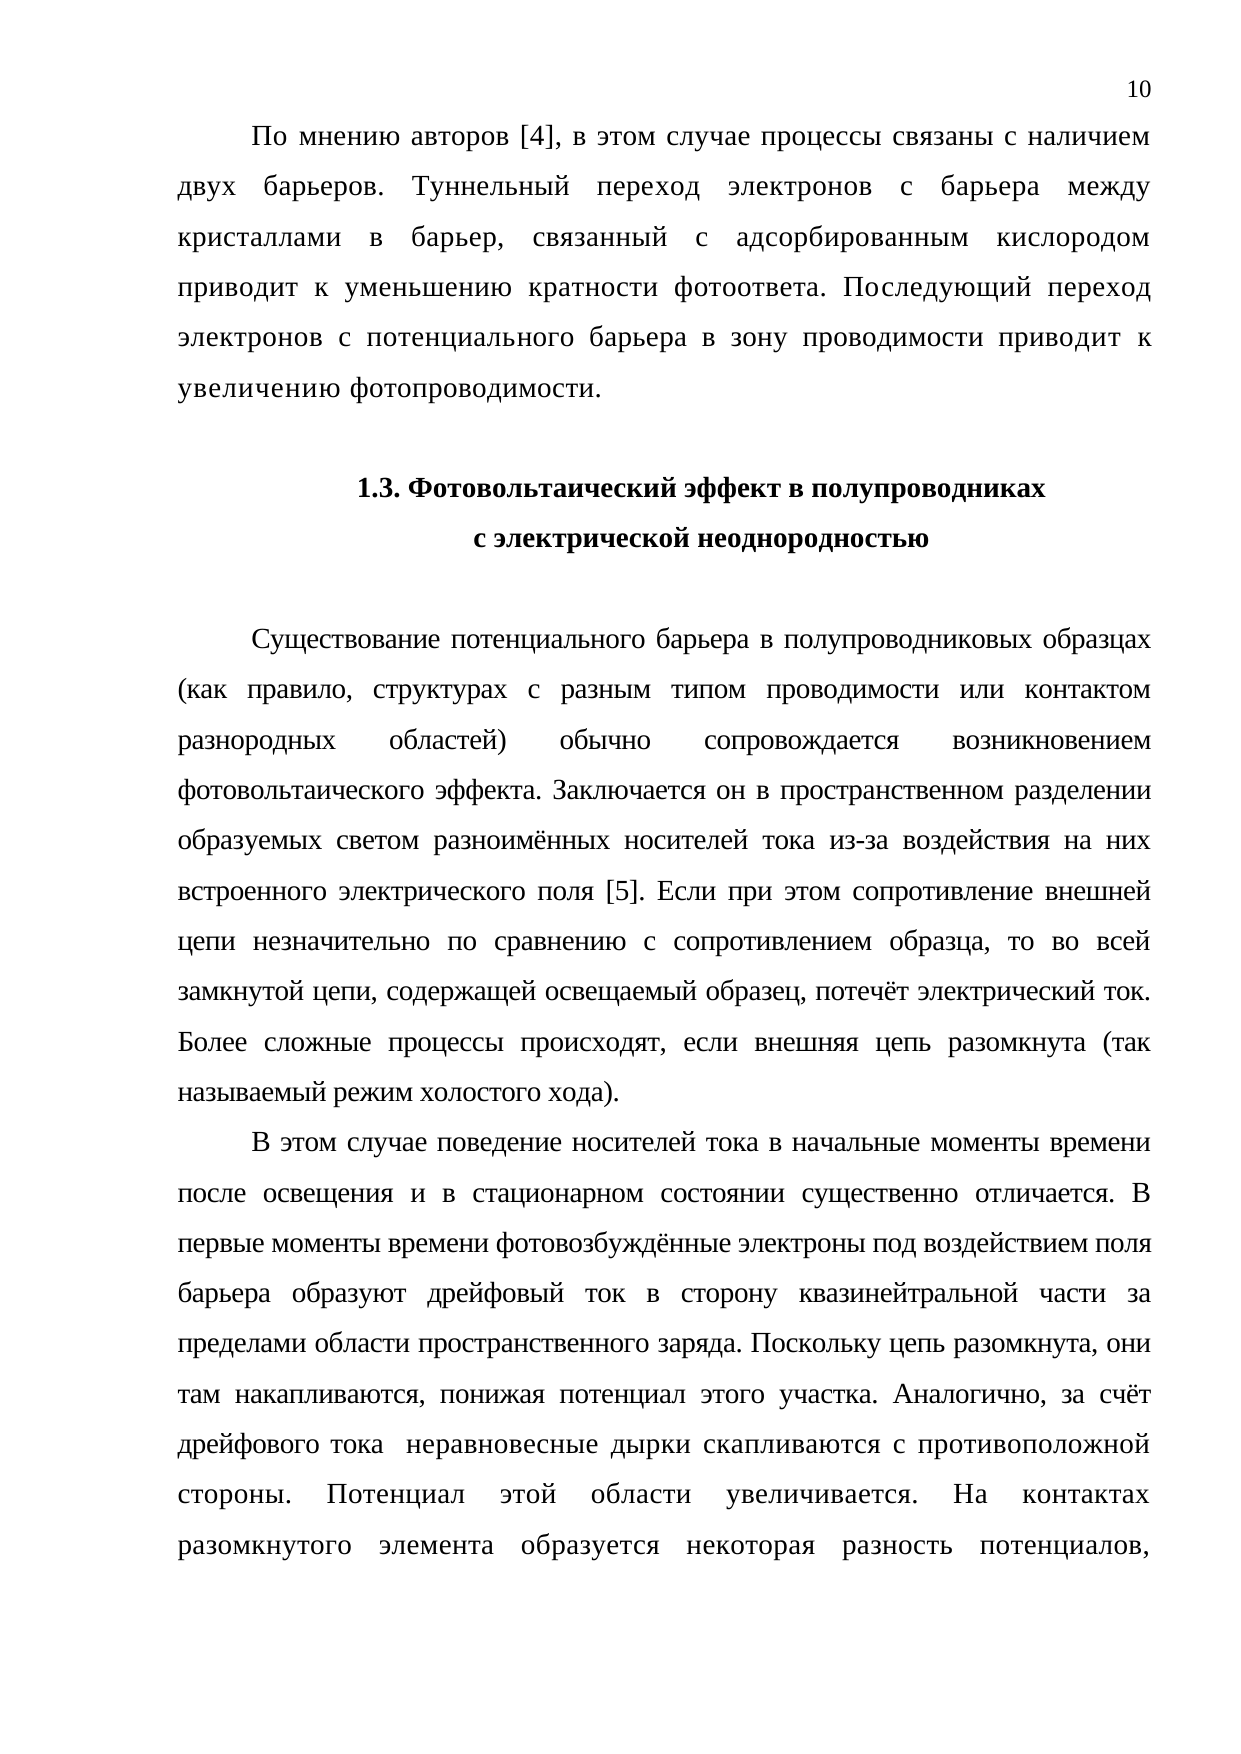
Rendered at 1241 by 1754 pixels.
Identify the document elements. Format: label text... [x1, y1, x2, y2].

text Существование потенциального барьера в полупроводниковых образцах (как правило, структурах с разным типом проводимости или контактом разнородных областей) обычно сопровождается возникновением фотовольтаического эффекта. Заключается он в пространственном разделении образуемых светом разноимённых носителей тока из-за воздействия на них встроенного электрического поля [5]. Если при этом сопротивление внешней цепи незначительно по сравнению с сопротивлением образца, то во всей замкнутой цепи, содержащей освещаемый образец, потечёт электрический ток. Более сложные процессы происходят, если внешняя цепь разомкнута (так называемый режим холостого хода). [177, 621, 1152, 1108]
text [177, 1124, 1152, 1560]
text с электрической неоднородностью [177, 521, 1152, 554]
text 1.3. Фотовольтаический эффект в полупроводниках [177, 470, 1152, 504]
text По мнению авторов [4], в этом случае процессы связаны с наличием двух барьеров. Туннельный переход электронов с барьера между кристаллами в барьер, связанный с адсорбированным кислородом приводит к уменьшению кратности фотоответа. Последующий переход электронов с потенциального барьера в зону проводимости приводит к увеличению фотопроводимости. [177, 118, 1152, 403]
